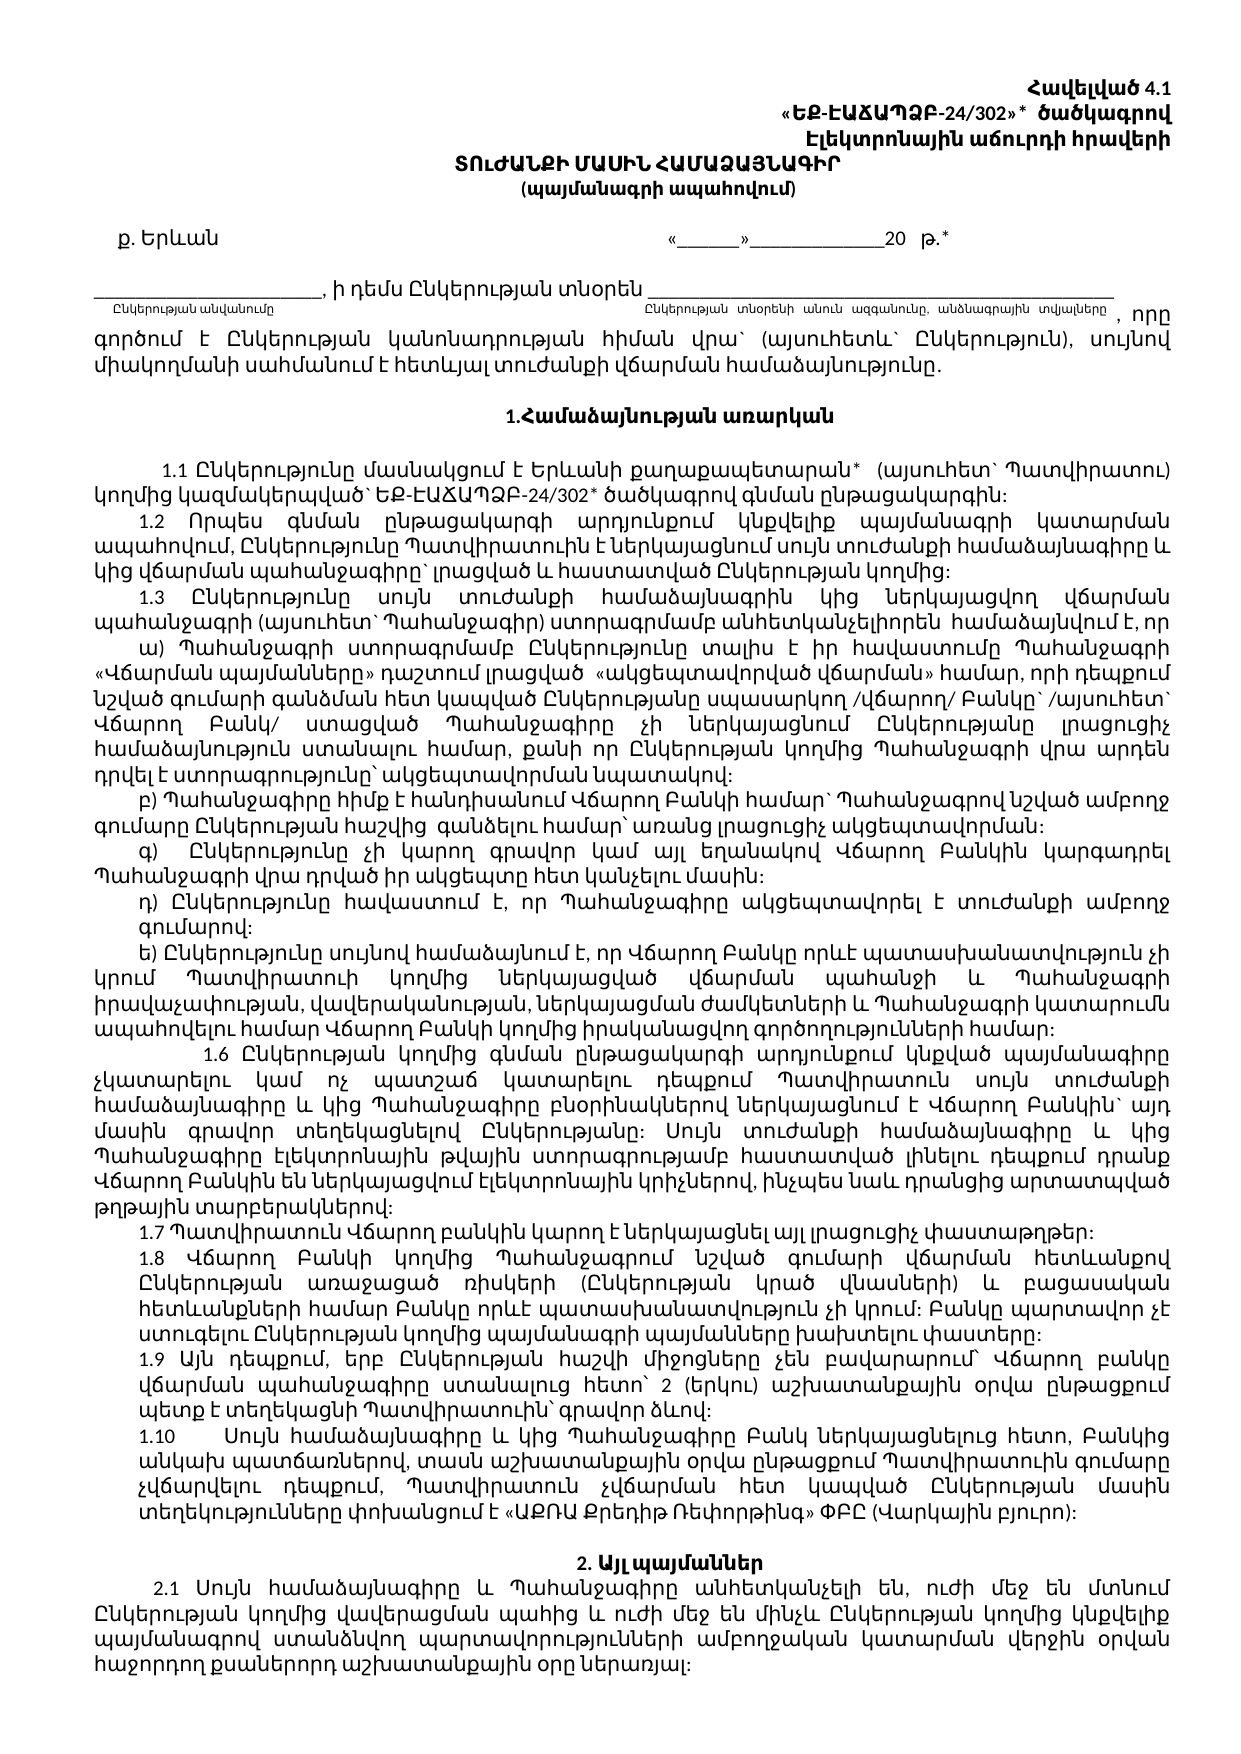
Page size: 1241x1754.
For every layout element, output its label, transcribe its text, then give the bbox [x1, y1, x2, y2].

text 1.1 Ընկերությունը մասնակցում է Երևանի քաղաքապետարան* (այսուհետ` Պատվիրատու) կողմից կազմակերպված` ԵՔ-ԷԱՃԱՊՁԲ-24/302* ծածկագրով գնման ընթացակարգին: [94, 457, 1171, 508]
text 1.6 Ընկերության կողմից գնման ընթացակարգի արդյունքում կնքված պայմանագիրը չկատարելու կամ ոչ պատշաճ կատարելու դեպքում Պատվիրատուն սույն տուժանքի համաձայնագիրը և կից Պահանջագիրը բնօրինակներով ներկայացնում է Վճարող Բանկին` այդ մասին գրավոր տեղեկացնելով Ընկերությանը: Սույն տուժանքի համաձայնագիրը և կից Պահանջագիրը էլեկտրոնային թվային ստորագրությամբ հաստատված լինելու դեպքում դրանք Վճարող Բանկին են ներկայացվում էլեկտրոնային կրիչներով, ինչպես նաև դրանցից արտատպված թղթային տարբերակներով: [94, 1042, 1171, 1219]
text 2.1 Սույն համաձայնագիրը և Պահանջագիրը անհետկանչելի են, ուժի մեջ են մտնում Ընկերության կողմից վավերացման պահից և ուժի մեջ են մինչև Ընկերության կողմից կնքվելիք պայմանագրով ստանձնվող պարտավորությունների ամբողջական կատարման վերջին օրվան հաջորդող քսաներորդ աշխատանքային օրը ներառյալ: [94, 1575, 1171, 1677]
text 1.9 Այն դեպքում, երբ Ընկերության հաշվի միջոցները չեն բավարարում՝ Վճարող բանկը վճարման պահանջագիրը ստանալուց հետո՝ 2 (երկու) աշխատանքային օրվա ընթացքում պետք է տեղեկացնի Պատվիրատուին՝ գրավոր ձևով: [138, 1347, 1171, 1423]
text 1.Համաձայնության առարկան [169, 403, 1171, 428]
text ______________________, ի դեմս Ընկերության տնօրեն _____________________________________________ [94, 276, 1171, 301]
text 1.7 Պատվիրատուն Վճարող բանկին կարող է ներկայացնել այլ լրացուցիչ փաստաթղթեր: [138, 1219, 1171, 1245]
text գ) Ընկերությունը չի կարող գրավոր կամ այլ եղանակով Վճարող Բանկին կարգադրել Պահանջագրի վրա դրված իր ակցեպտը հետ կանչելու մասին: [94, 838, 1171, 889]
text «ԵՔ-ԷԱՃԱՊՁԲ-24/302»* ծածկագրով [94, 100, 1171, 126]
text Էլեկտրոնային աճուրդի հրավերի [94, 126, 1171, 151]
text ա) Պահանջագրի ստորագրմամբ Ընկերությունը տալիս է իր հավաստումը Պահանջագրի «Վճարման պայմանները» դաշտում լրացված «ակցեպտավորված վճարման» համար, որի դեպքում նշված գումարի գանձման հետ կապված Ընկերությանը սպասարկող /վճարող/ Բանկը` /այսուհետ` Վճարող Բանկ/ ստացված Պահանջագիրը չի ներկայացնում Ընկերությանը լրացուցիչ համաձայնություն ստանալու համար, քանի որ Ընկերության կողմից Պահանջագրի վրա արդեն դրվել է ստորագրությունը՝ ակցեպտավորման նպատակով: [94, 635, 1171, 787]
text 1.3 Ընկերությունը սույն տուժանքի համաձայնագրին կից ներկայացվող վճարման պահանջագրի (այսուհետ` Պահանջագիր) ստորագրմամբ անհետկանչելիորեն համաձայնվում է, որ [94, 584, 1171, 635]
text Հավելված 4.1 [94, 75, 1171, 100]
text ք. Երևան «______»_____________20 թ.* [94, 225, 1171, 250]
text 1.8 Վճարող Բանկի կողմից Պահանջագրում նշված գումարի վճարման հետևանքով Ընկերության առաջացած ռիսկերի (Ընկերության կրած վնասների) և բացասական հետևանքների համար Բանկը որևէ պատասխանատվություն չի կրում: Բանկը պարտավոր չէ ստուգելու Ընկերության կողմից պայմանագրի պայմանները խախտելու փաստերը: [138, 1245, 1171, 1347]
text բ) Պահանջագիրը հիմք է հանդիսանում Վճարող Բանկի համար` Պահանջագրով նշված ամբողջ գումարը Ընկերության հաշվից գանձելու համար՝ առանց լրացուցիչ ակցեպտավորման: [94, 787, 1171, 838]
text 1.2 Որպես գնման ընթացակարգի արդյունքում կնքվելիք պայմանագրի կատարման ապահովում, Ընկերությունը Պատվիրատուին է ներկայացնում սույն տուժանքի համաձայնագիրը և կից վճարման պահանջագիրը` լրացված և հաստատված Ընկերության կողմից: [94, 508, 1171, 584]
text (պայմանագրի ապահովում) [94, 177, 1171, 199]
text դ) Ընկերությունը հավաստում է, որ Պահանջագիրը ակցեպտավորել է տուժանքի ամբողջ գումարով: [138, 889, 1171, 940]
text Ընկերության անվանումը Ընկերության տնօրենի անուն ազգանունը, անձնագրային տվյալները , որը գործում է Ընկերության կանոնադրության հիման վրա` (այսուհետև` Ընկերություն), սույնով միակողմանի սահմանում է հետևյալ տուժանքի վճարման համաձայնությունը. [94, 301, 1171, 377]
text ՏՈւԺԱՆՔԻ ՄԱՍԻՆ ՀԱՄԱՁԱՅՆԱԳԻՐ [94, 151, 1171, 177]
text 1.10 Սույն համաձայնագիրը և կից Պահանջագիրը Բանկ ներկայացնելուց հետո, Բանկից անկախ պատճառներով, տասն աշխատանքային օրվա ընթացքում Պատվիրատուին գումարը չվճարվելու դեպքում, Պատվիրատուն չվճարման հետ կապված Ընկերության մասին տեղեկությունները փոխանցում է «ԱՔՌԱ Քրեդիթ Ռեփորթինգ» ՓԲԸ (Վարկային բյուրո): [138, 1423, 1171, 1524]
text 2. Այլ պայմաններ [169, 1550, 1171, 1575]
text ե) Ընկերությունը սույնով համաձայնում է, որ Վճարող Բանկը որևէ պատասխանատվություն չի կրում Պատվիրատուի կողմից ներկայացված վճարման պահանջի և Պահանջագրի իրավաչափության, վավերականության, ներկայացման ժամկետների և Պահանջագրի կատարումն ապահովելու համար Վճարող Բանկի կողմից իրականացվող գործողությունների համար: [94, 940, 1171, 1042]
